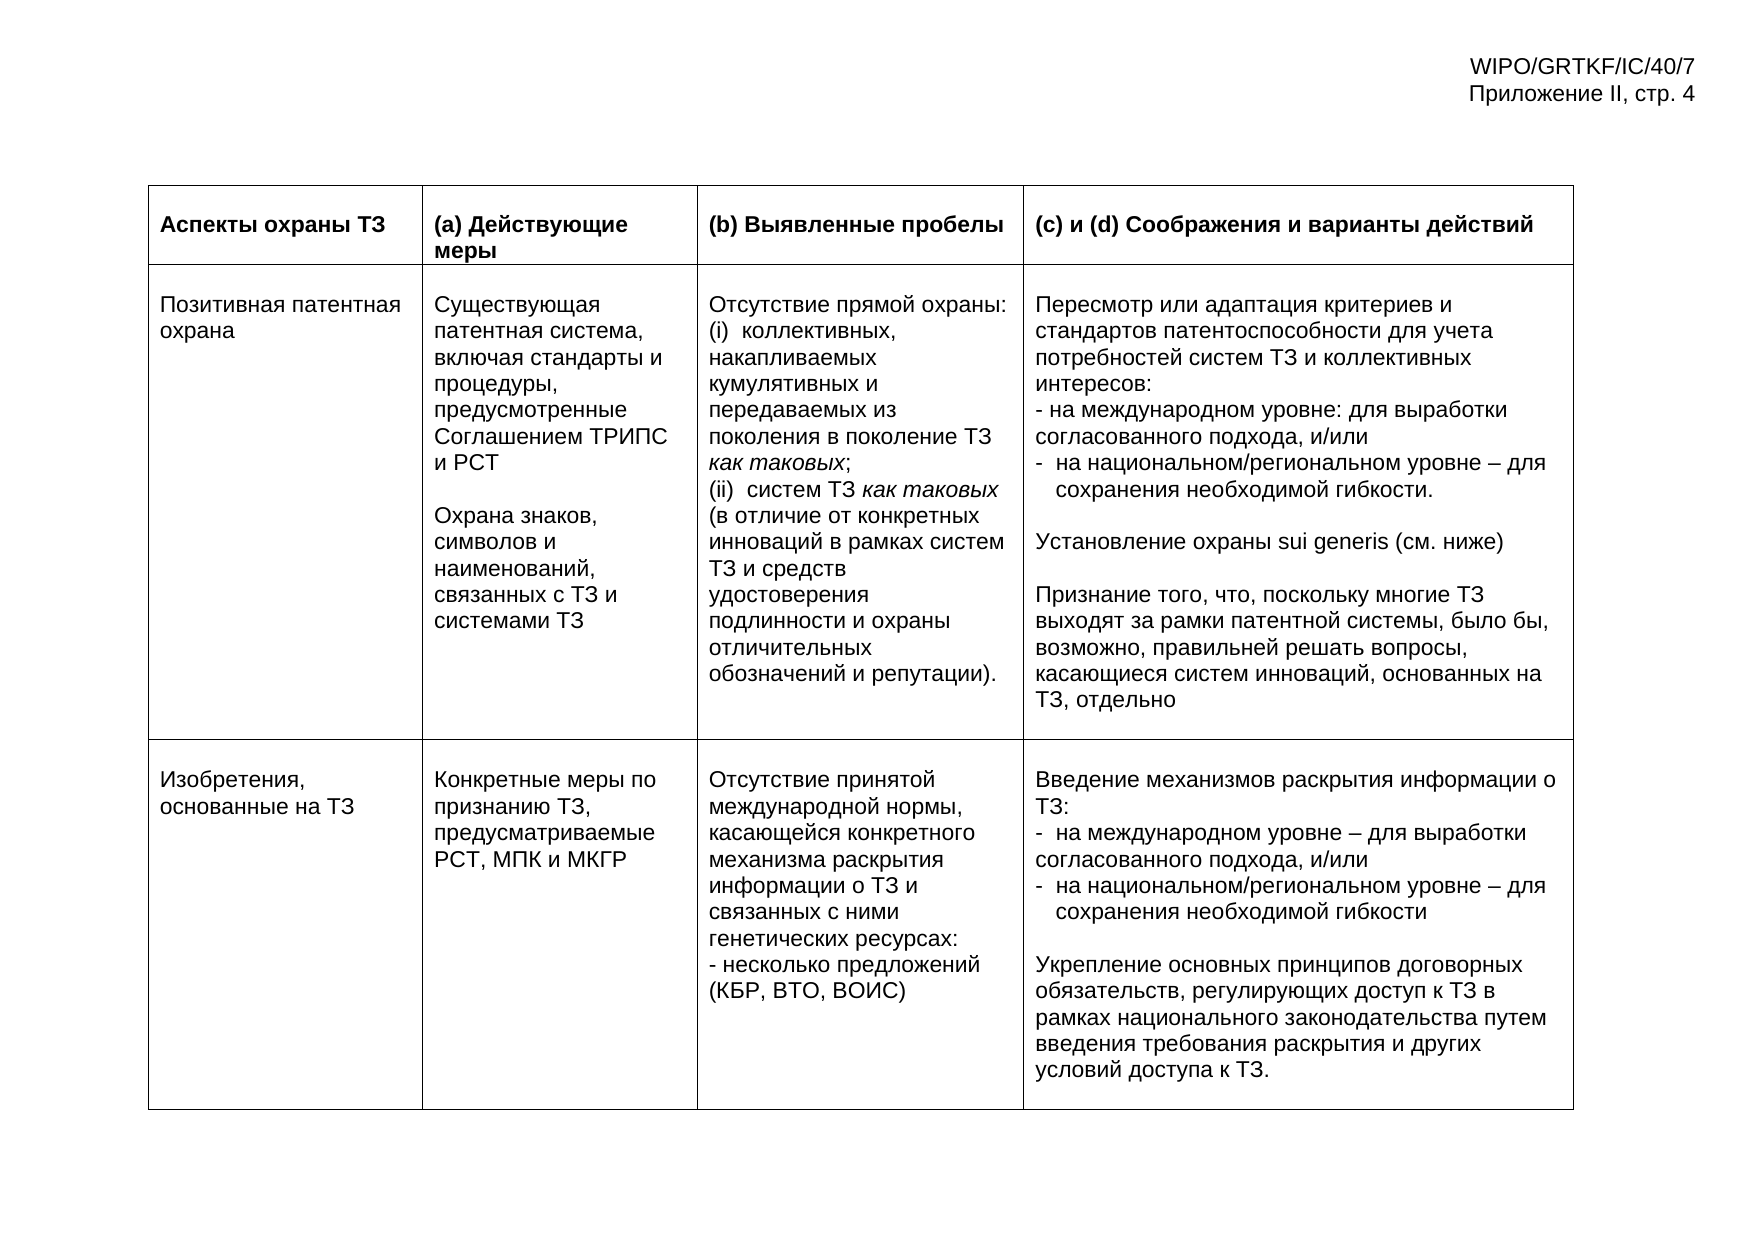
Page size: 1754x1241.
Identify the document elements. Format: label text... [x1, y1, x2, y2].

table_cell Пересмотр или адаптация критериев и стандартов патентоспособности для учета потребностей систем ТЗ и коллективных интересов: - на международном уровне: для выработки согласованного подхода, и/или - на национальном/региональном уровне – для сохранения необходимой гибкости. Установление охраны sui generis (см. ниже) Признание того, что, поскольку многие ТЗ выходят за рамки патентной системы, было бы, возможно, правильней решать вопросы, касающиеся систем инноваций, основанных на ТЗ, отдельно [1024, 265, 1573, 739]
table_header Аспекты охраны ТЗ [149, 186, 422, 264]
table_header (b) Выявленные пробелы [698, 186, 1023, 264]
table_header (c) и (d) Соображения и варианты действий [1024, 186, 1573, 264]
table_cell Отсутствие прямой охраны: (i) коллективных, накапливаемых кумулятивных и передаваемых из поколения в поколение ТЗ как таковых; (ii) систем ТЗ как таковых (в отличие от конкретных инноваций в рамках систем ТЗ и средств удостоверения подлинности и охраны отличительных обозначений и репутации). [698, 265, 1023, 739]
table_cell Существующая патентная система, включая стандарты и процедуры, предусмотренные Соглашением ТРИПС и PCT Охрана знаков, символов и наименований, связанных с ТЗ и системами ТЗ [423, 265, 697, 739]
table_cell Конкретные меры по признанию ТЗ, предусматриваемые PCT, МПК и МКГР [423, 740, 697, 1109]
table_cell Отсутствие принятой международной нормы, касающейся конкретного механизма раскрытия информации о ТЗ и связанных с ними генетических ресурсах: - несколько предложений (КБР, ВТО, ВОИС) [698, 740, 1023, 1109]
table_cell Позитивная патентная охрана [149, 265, 422, 739]
table_cell Введение механизмов раскрытия информации о ТЗ: - на международном уровне – для выработки согласованного подхода, и/или - на национальном/региональном уровне – для сохранения необходимой гибкости Укрепление основных принципов договорных обязательств, регулирующих доступ к ТЗ в рамках национального законодательства путем введения требования раскрытия и других условий доступа к ТЗ. [1024, 740, 1573, 1109]
table_cell Изобретения, основанные на ТЗ [149, 740, 422, 1109]
table_header (a) Действующие меры [423, 186, 697, 264]
